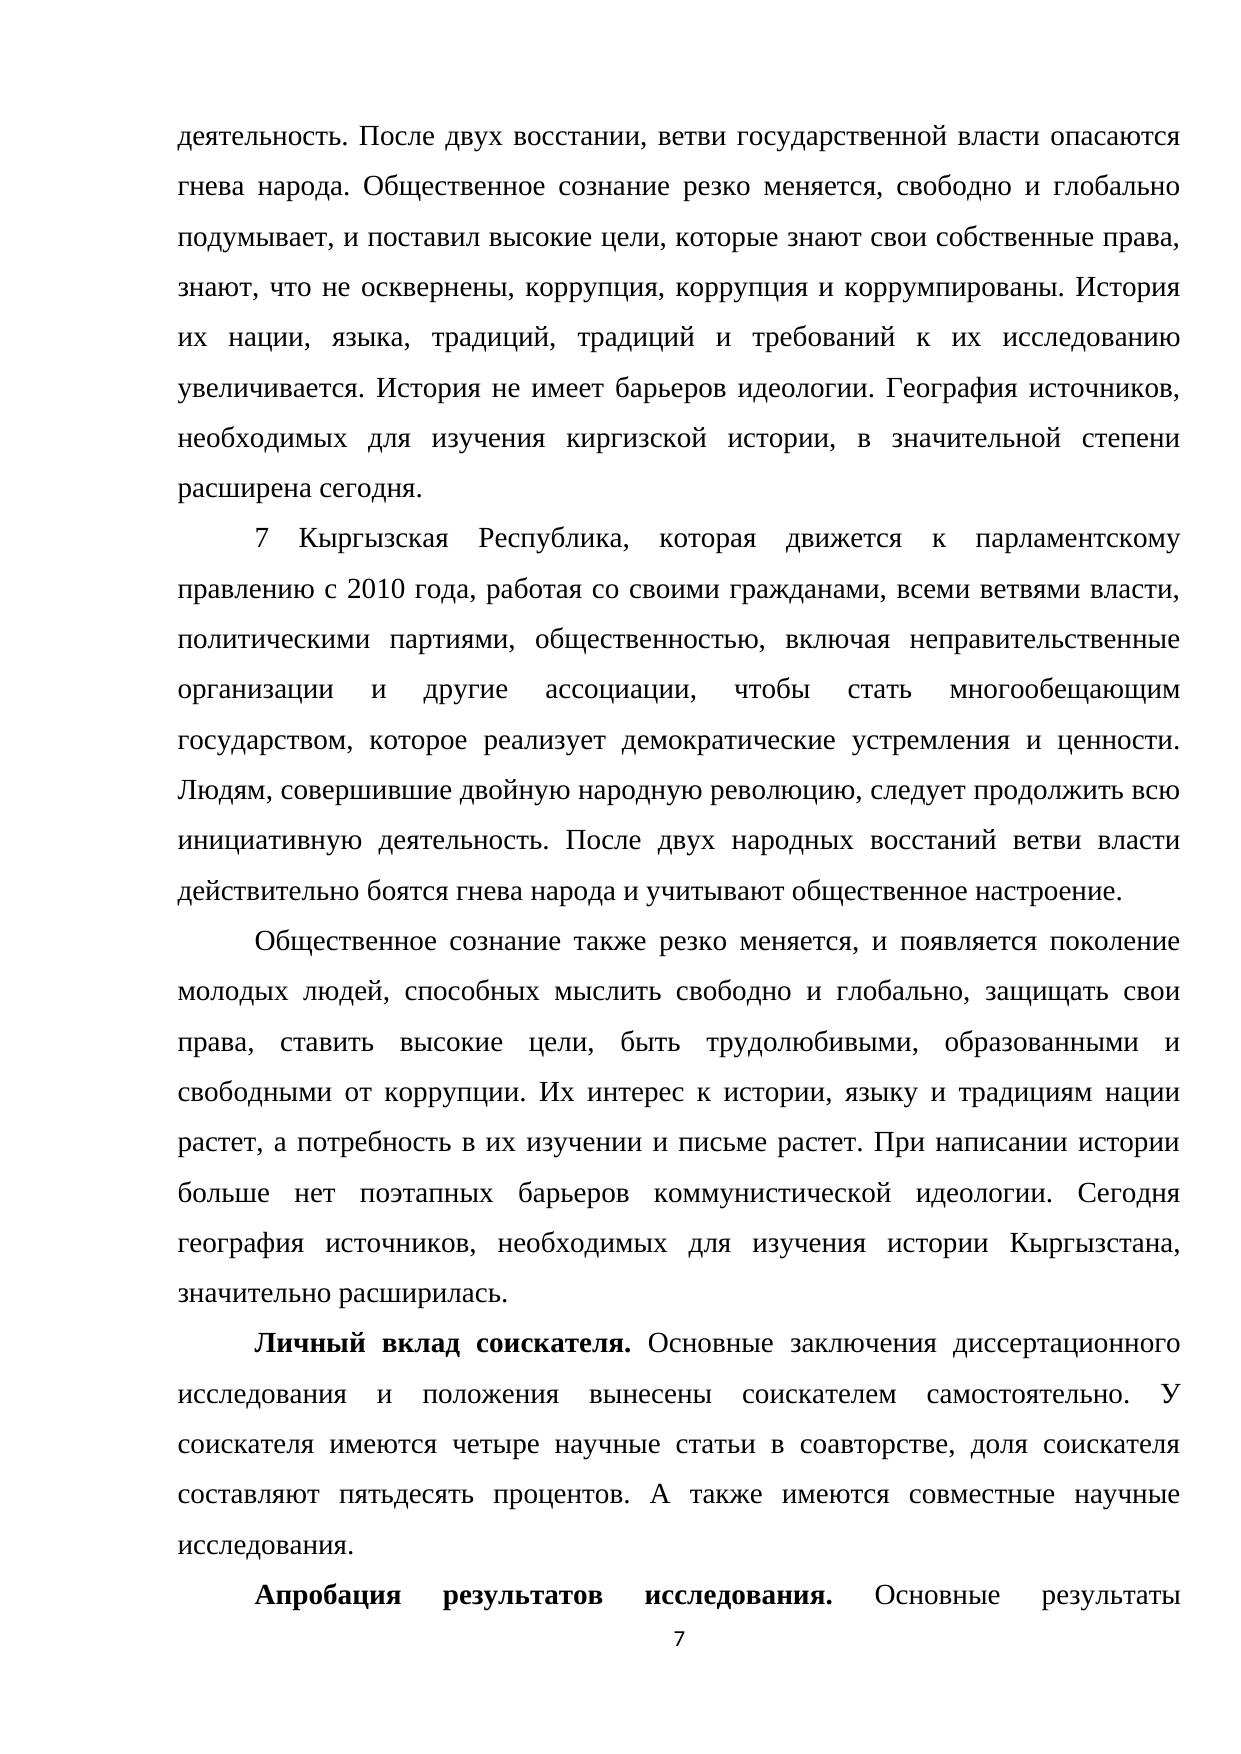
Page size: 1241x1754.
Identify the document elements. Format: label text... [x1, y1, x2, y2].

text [177, 1577, 1181, 1611]
text Личный вклад соискателя. Основные заключения диссертационного исследования и положения вынесены соискателем самостоятельно. У соискателя имеются четыре научные статьи в соавторстве, доля соискателя составляют пятьдесять процентов. А также имеются совместные научные исследования. [177, 1326, 1181, 1560]
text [177, 118, 1181, 504]
text 7 Кыргызская Республика, которая движется к парламентскому правлению с 2010 года, работая со своими гражданами, всеми ветвями власти, политическими партиями, общественностью, включая неправительственные организации и другие ассоциации, чтобы стать многообещающим государством, которое реализует демократические устремления и ценности. Людям, совершившие двойную народную революцию, следует продолжить всю инициативную деятельность. После двух народных восстаний ветви власти действительно боятся гнева народа и учитывают общественное настроение. [177, 521, 1181, 906]
text Общественное сознание также резко меняется, и появляется поколение молодых людей, способных мыслить свободно и глобально, защищать свои права, ставить высокие цели, быть трудолюбивыми, образованными и свободными от коррупции. Их интерес к истории, языку и традициям нации растет, а потребность в их изучении и письме растет. При написании истории больше нет поэтапных барьеров коммунистической идеологии. Сегодня география источников, необходимых для изучения истории Кыргызстана, значительно расширилась. [177, 923, 1181, 1309]
